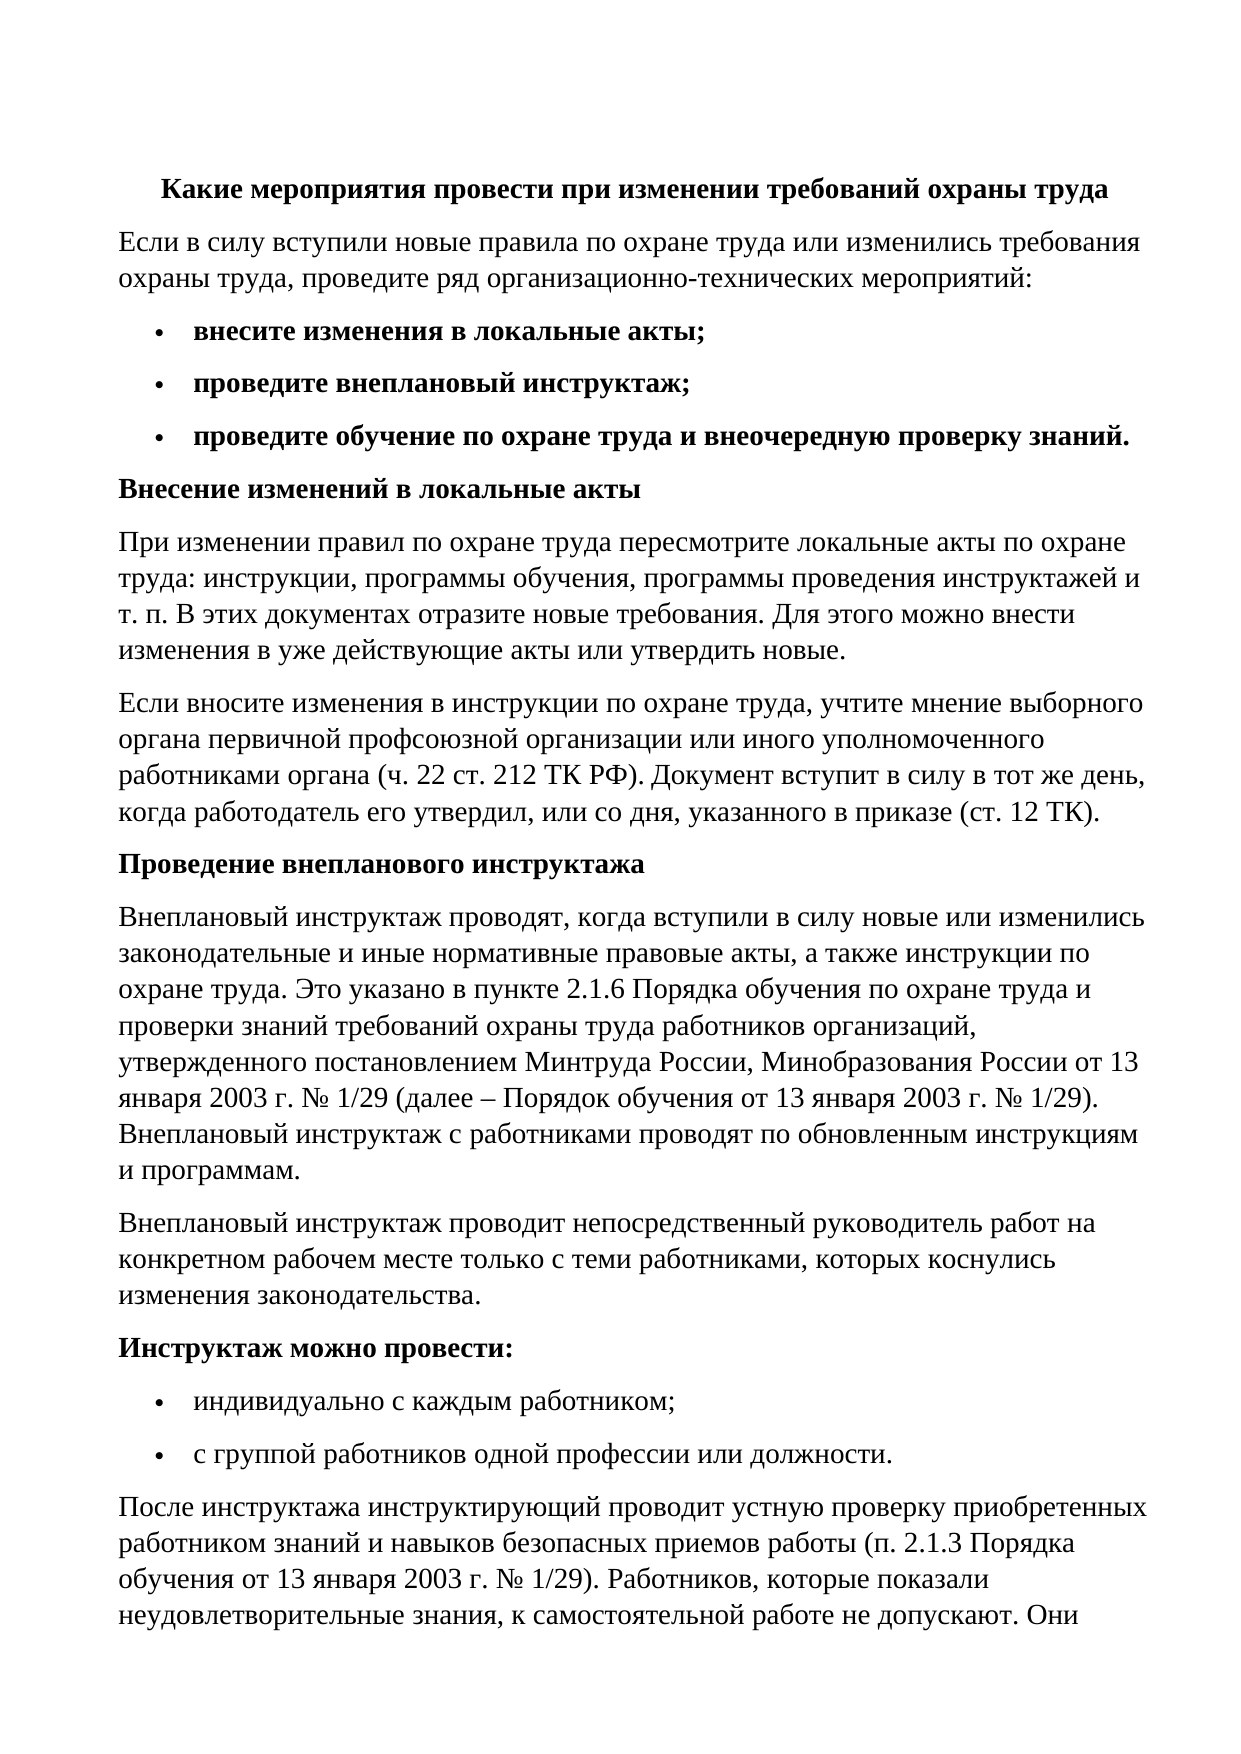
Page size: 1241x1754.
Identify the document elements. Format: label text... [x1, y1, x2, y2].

text Если вносите изменения в инструкции по охране труда, учтите мнение выборного органа первичной профсоюзной организации или иного уполномоченного работниками органа (ч. 22 ст. 212 ТК РФ). Документ вступит в силу в тот же день, когда работодатель его утвердил, или со дня, указанного в приказе (ст. 12 ТК). [118, 685, 1152, 827]
text Если в силу вступили новые правила по охране труда или изменились требования охраны труда, проведите ряд организационно-технических мероприятий: [118, 224, 1152, 293]
list внесите изменения в локальные акты; [156, 313, 1152, 346]
text Внеплановый инструктаж проводит непосредственный руководитель работ на конкретном рабочем месте только с теми работниками, которых коснулись изменения законодательства. [118, 1205, 1152, 1311]
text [118, 1489, 1152, 1631]
text Какие мероприятия провести при изменении требований охраны труда [118, 171, 1152, 204]
list проведите внеплановый инструктаж; [156, 366, 1152, 399]
list проведите обучение по охране труда и внеочередную проверку знаний. [156, 418, 1152, 452]
text При изменении правил по охране труда пересмотрите локальные акты по охране труда: инструкции, программы обучения, программы проведения инструктажей и т. п. В этих документах отразите новые требования. Для этого можно внести изменения в уже действующие акты или утвердить новые. [118, 524, 1152, 666]
list с группой работников одной профессии или должности. [156, 1436, 1152, 1469]
text Внесение изменений в локальные акты [118, 471, 1152, 505]
text Инструктаж можно провести: [118, 1330, 1152, 1364]
text Проведение внепланового инструктажа [118, 846, 1152, 880]
list индивидуально с каждым работником; [156, 1383, 1152, 1417]
text Внеплановый инструктаж проводят, когда вступили в силу новые или изменились законодательные и иные нормативные правовые акты, а также инструкции по охране труда. Это указано в пункте 2.1.6 Порядка обучения по охране труда и проверки знаний требований охраны труда работников организаций, утвержденного постановлением Минтруда России, Минобразования России от 13 января 2003 г. № 1/29 (далее – Порядок обучения от 13 января 2003 г. № 1/29). Внеплановый инструктаж с работниками проводят по обновленным инструкциям и программам. [118, 899, 1152, 1186]
